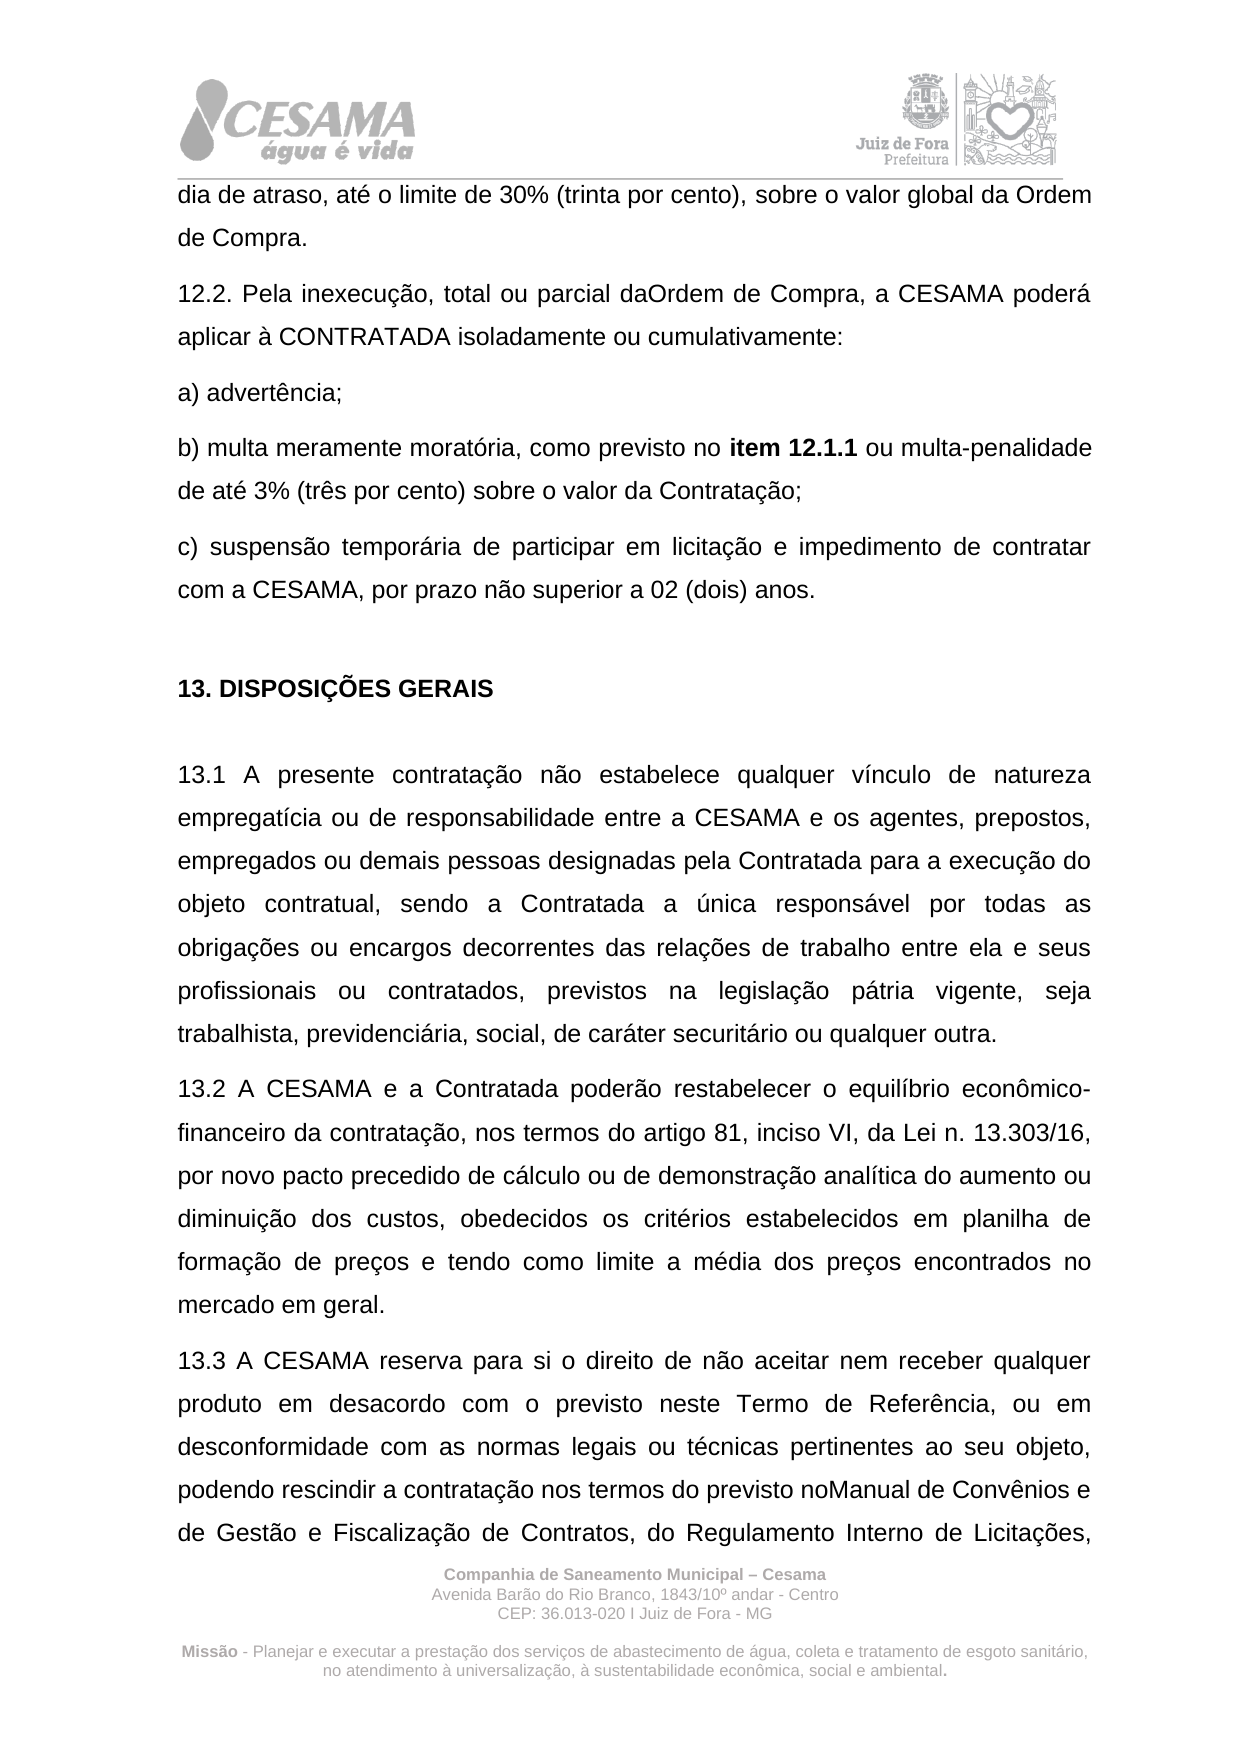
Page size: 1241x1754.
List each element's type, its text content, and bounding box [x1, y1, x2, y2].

text 13.1 A presente contratação não estabelece qualquer vínculo de natureza empregatícia ou de responsabilidade entre a CESAMA e os agentes, prepostos, empregados ou demais pessoas designadas pela Contratada para a execução do objeto contratual, sendo a Contratada a única responsável por todas as obrigações ou encargos decorrentes das relações de trabalho entre ela e seus profissionais ou contratados, previstos na legislação pátria vigente, seja trabalhista, previdenciária, social, de caráter securitário ou qualquer outra. [177, 760, 1093, 1047]
text 13.2 A CESAMA e a Contratada poderão restabelecer o equilíbrio econômico-financeiro da contratação, nos termos do artigo 81, inciso VI, da Lei n. 13.303/16, por novo pacto precedido de cálculo ou de demonstração analítica do aumento ou diminuição dos custos, obedecidos os critérios estabelecidos em planilha de formação de preços e tendo como limite a média dos preços encontrados no mercado em geral. [177, 1074, 1093, 1319]
text c) suspensão temporária de participar em licitação e impedimento de contratar com a CESAMA, por prazo não superior a 02 (dois) anos. [177, 532, 1093, 604]
text a) advertência; [177, 377, 1093, 406]
picture [177, 73, 1064, 180]
text 12.2. Pela inexecução, total ou parcial daOrdem de Compra, a CESAMA poderá aplicar à CONTRATADA isoladamente ou cumulativamente: [177, 279, 1093, 351]
text b) multa meramente moratória, como previsto no item 12.1.1 ou multa-penalidade de até 3% (três por cento) sobre o valor da Contratação; [177, 433, 1093, 505]
text 13. DISPOSIÇÕES GERAIS [177, 674, 1093, 702]
